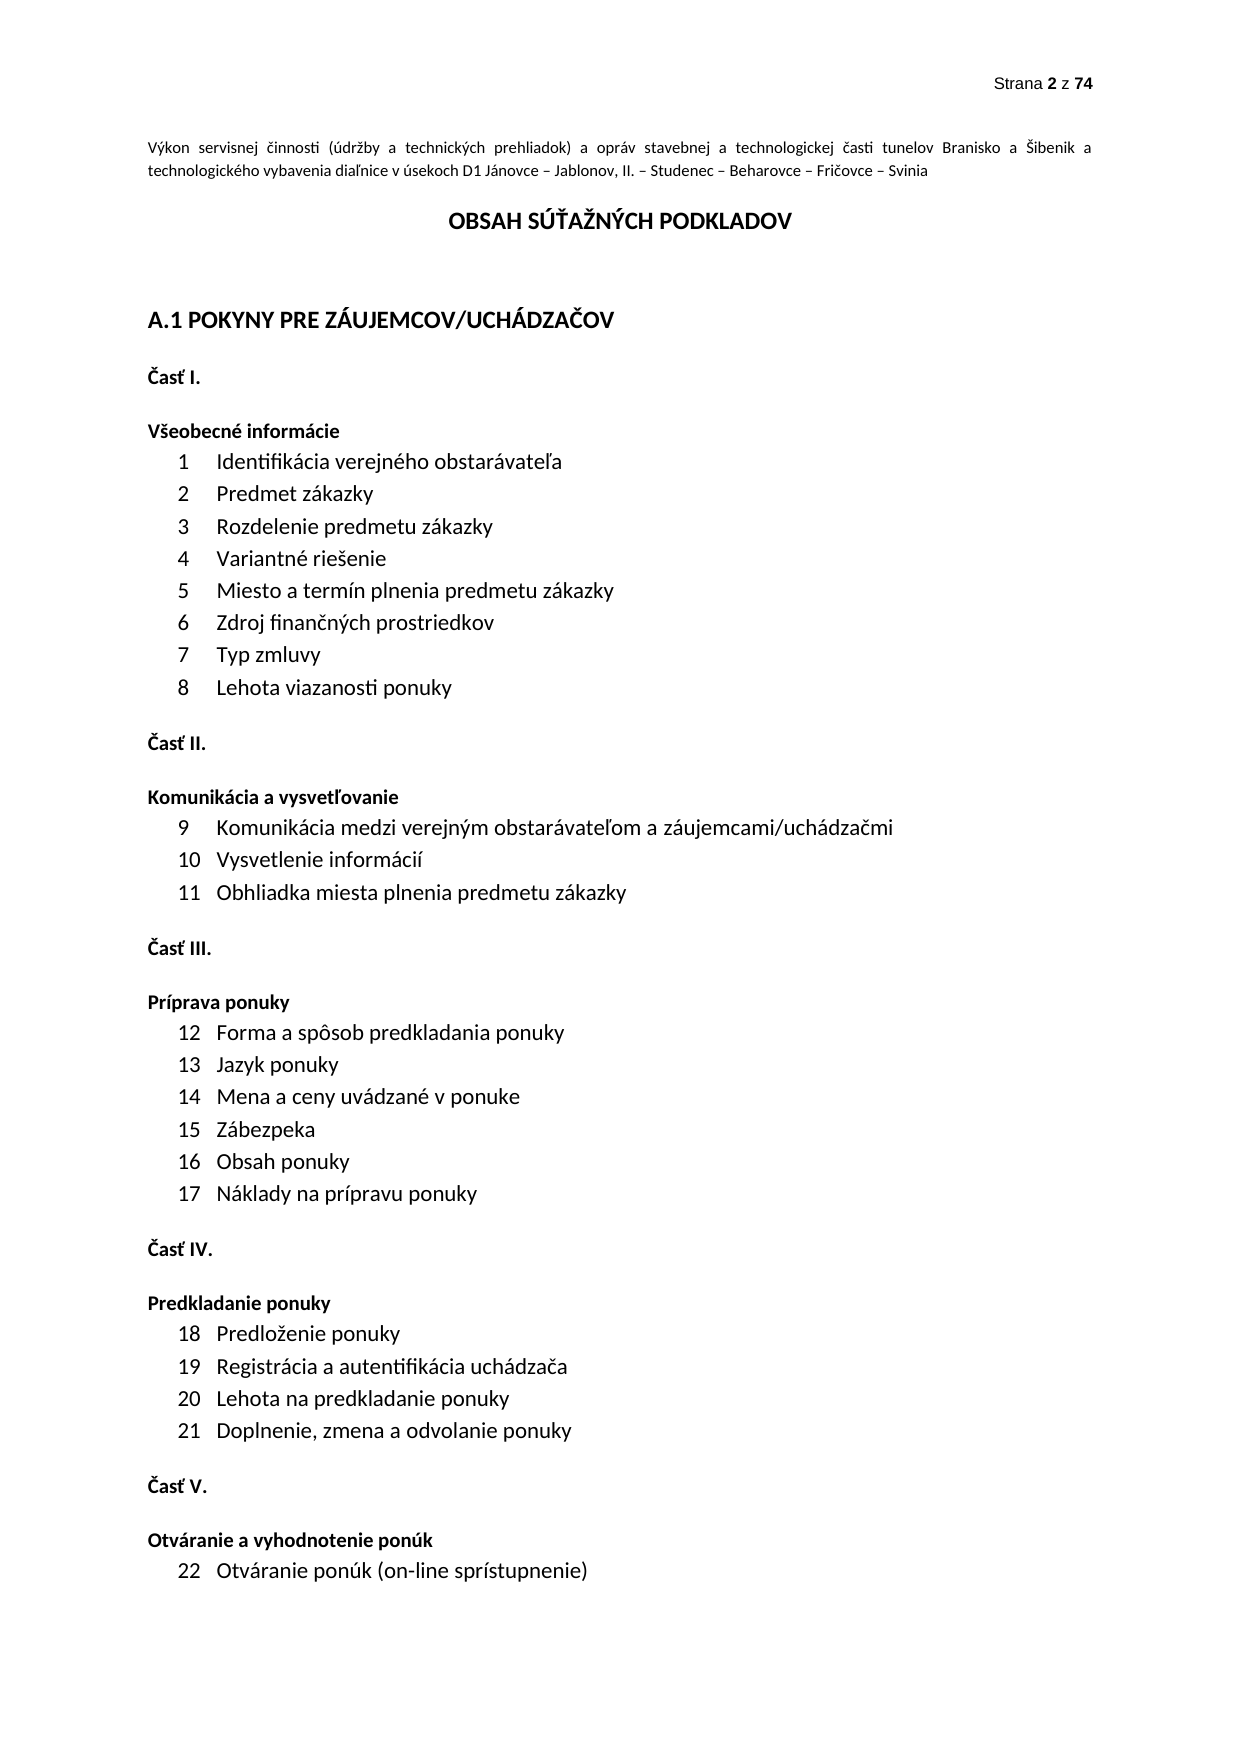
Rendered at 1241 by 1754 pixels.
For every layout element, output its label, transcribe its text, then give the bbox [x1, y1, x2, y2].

text Otváranie a vyhodnotenie ponúk [148, 1527, 1092, 1553]
text A.1 POKYNY PRE Záujemcov/UCHÁDZAČOV [148, 304, 1092, 334]
text 4 Variantné riešenie [177, 544, 1092, 572]
text Časť II. [148, 730, 1092, 755]
text 18 Predloženie ponuky [177, 1319, 1092, 1348]
text Časť I. [148, 364, 1092, 389]
text 1 Identifikácia verejného obstarávateľa [177, 447, 1092, 475]
text 11 Obhliadka miesta plnenia predmetu zákazky [177, 878, 1092, 906]
text 13 Jazyk ponuky [177, 1050, 1092, 1078]
text 3 Rozdelenie predmetu zákazky [177, 512, 1092, 540]
text Predkladanie ponuky [148, 1290, 1092, 1316]
text Časť IV. [148, 1236, 1092, 1262]
text 22 Otváranie ponúk (on-line sprístupnenie) [177, 1557, 1092, 1585]
text Komunikácia a vysvetľovanie [148, 784, 1092, 809]
text 5 Miesto a termín plnenia predmetu zákazky [177, 576, 1092, 604]
text 15 Zábezpeka [177, 1115, 1092, 1143]
text Časť V. [148, 1473, 1092, 1499]
text 20 Lehota na predkladanie ponuky [177, 1384, 1092, 1412]
text 17 Náklady na prípravu ponuky [177, 1179, 1092, 1207]
text Časť III. [148, 935, 1092, 960]
text 14 Mena a ceny uvádzané v ponuke [177, 1082, 1092, 1111]
text 8 Lehota viazanosti ponuky [177, 673, 1092, 701]
text 12 Forma a spôsob predkladania ponuky [177, 1018, 1092, 1046]
text 2 Predmet zákazky [177, 479, 1092, 508]
text Príprava ponuky [148, 989, 1092, 1014]
text Obsah súťažných podkladov [148, 206, 1092, 236]
text Všeobecné informácie [148, 418, 1092, 444]
text 21 Doplnenie, zmena a odvolanie ponuky [177, 1416, 1092, 1444]
text 9 Komunikácia medzi verejným obstarávateľom a záujemcami/uchádzačmi [177, 813, 1092, 841]
text 16 Obsah ponuky [177, 1147, 1092, 1175]
text 7 Typ zmluvy [177, 641, 1092, 668]
text 10 Vysvetlenie informácií [177, 845, 1092, 873]
text 19 Registrácia a autentifikácia uchádzača [177, 1352, 1092, 1380]
text 6 Zdroj finančných prostriedkov [177, 608, 1092, 636]
